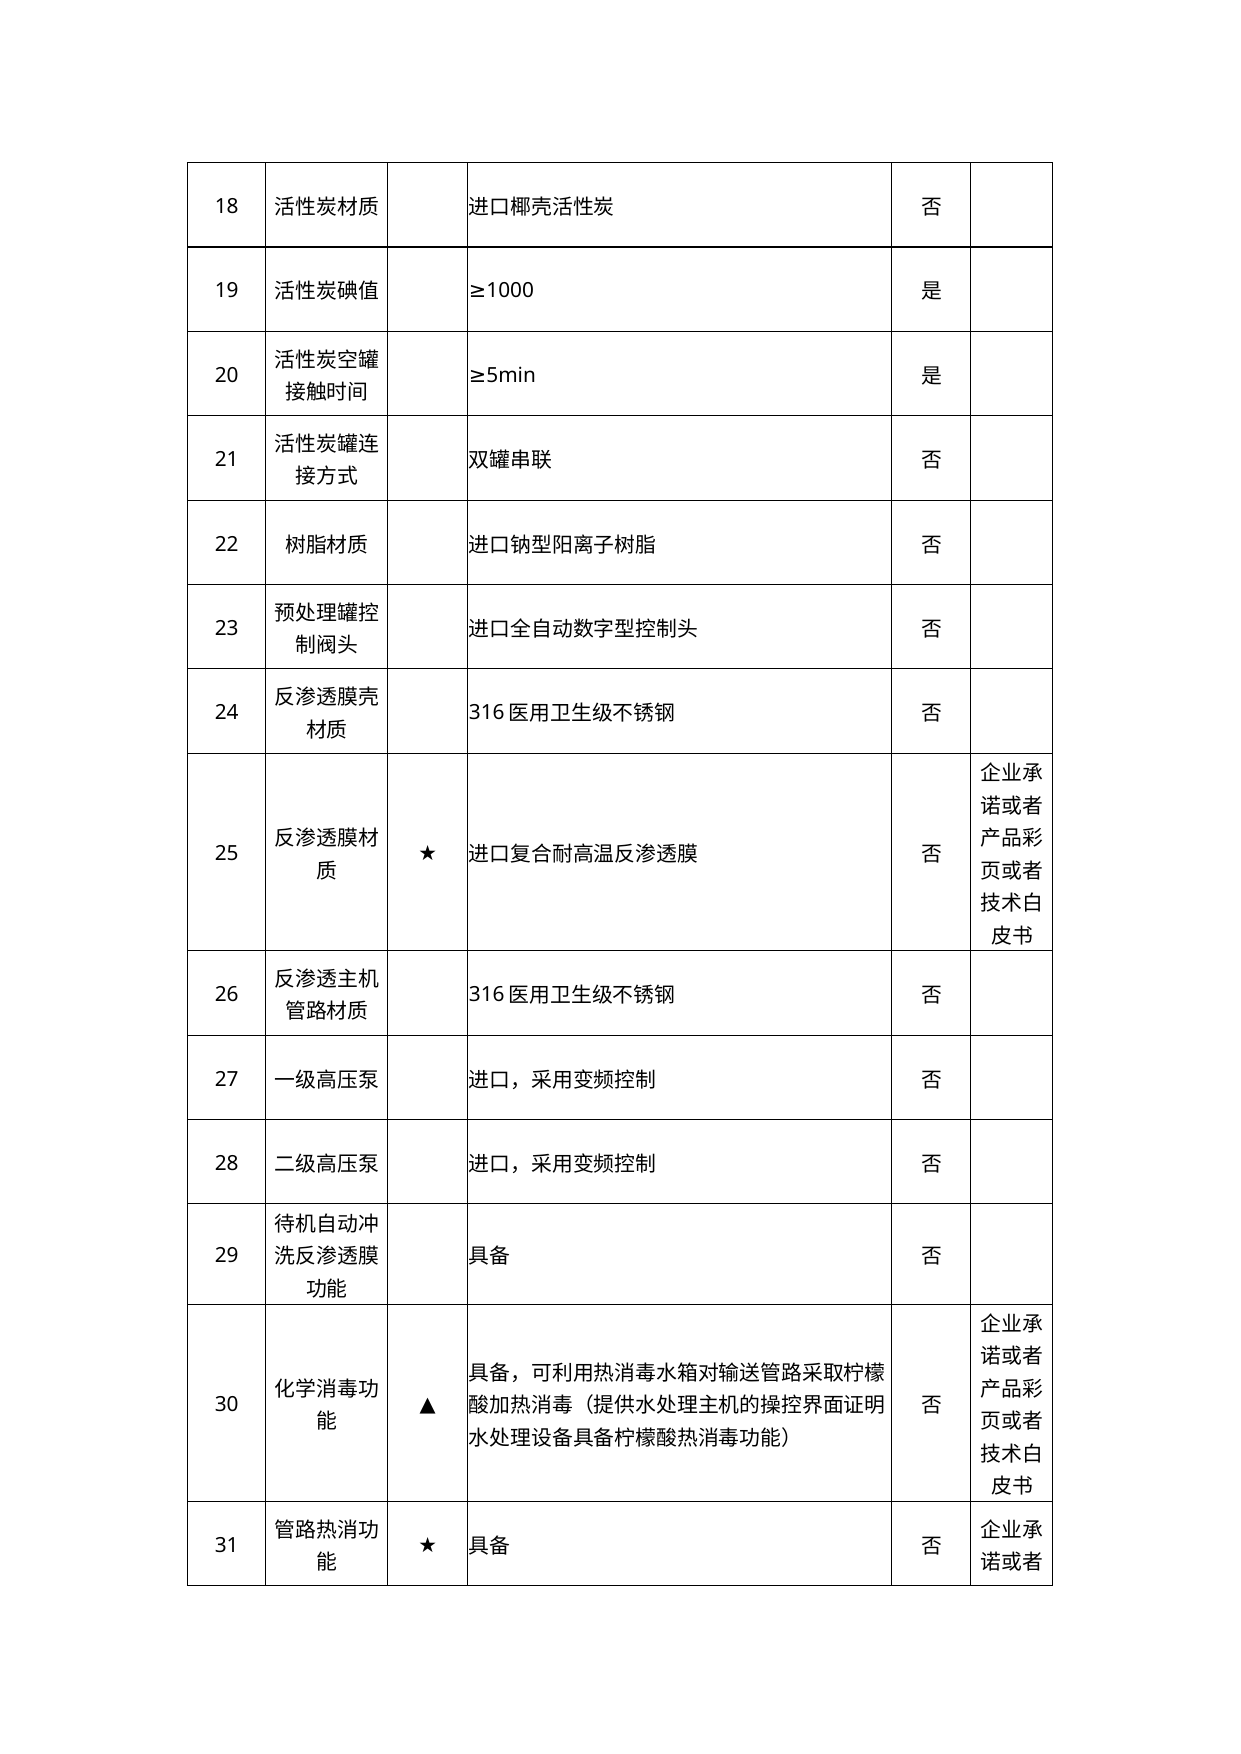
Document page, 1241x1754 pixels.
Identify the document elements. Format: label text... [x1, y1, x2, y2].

table_cell [388, 416, 467, 499]
table_cell 否 [892, 669, 970, 753]
table_cell 28 [188, 1120, 265, 1203]
table_cell 否 [892, 754, 970, 950]
table_cell 活性炭材质 [266, 163, 387, 246]
table_cell 反渗透膜材质 [266, 754, 387, 950]
table_cell [971, 416, 1052, 499]
table_cell [388, 1036, 467, 1119]
table_cell 是 [892, 248, 970, 331]
table_cell [971, 1204, 1052, 1303]
table_cell [971, 501, 1052, 584]
table_cell 树脂材质 [266, 501, 387, 584]
table_cell [971, 585, 1052, 668]
table_cell 预处理罐控制阀头 [266, 585, 387, 668]
table_cell [388, 585, 467, 668]
table_cell 26 [188, 951, 265, 1034]
table_cell 否 [892, 1305, 970, 1501]
table_cell ★ [388, 754, 467, 950]
table_cell 进口全自动数字型控制头 [468, 585, 891, 668]
table_cell 反渗透主机管路材质 [266, 951, 387, 1034]
table_cell 化学消毒功能 [266, 1305, 387, 1501]
table_cell [388, 163, 467, 246]
table_cell [971, 951, 1052, 1034]
table_cell [388, 501, 467, 584]
table_cell 24 [188, 669, 265, 753]
table_cell 18 [188, 163, 265, 246]
table_cell 是 [892, 332, 970, 415]
table_cell [388, 332, 467, 415]
table_cell ▲ [388, 1305, 467, 1501]
table_cell 否 [892, 1120, 970, 1203]
table_cell 待机自动冲洗反渗透膜功能 [266, 1204, 387, 1303]
table_cell 30 [188, 1305, 265, 1501]
table_cell [388, 669, 467, 753]
table_cell ★ [388, 1502, 467, 1585]
table_cell 25 [188, 754, 265, 950]
table_cell 进口椰壳活性炭 [468, 163, 891, 246]
table_cell 否 [892, 1204, 970, 1303]
table_cell 否 [892, 1036, 970, 1119]
table_cell [388, 1120, 467, 1203]
table_cell [388, 248, 467, 331]
table_cell 否 [892, 585, 970, 668]
table_cell 企业承诺或者产品彩页或者技术白皮书 [971, 754, 1052, 950]
table_cell 否 [892, 501, 970, 584]
table_cell 企业承诺或者产品彩页或者技术白皮书 [971, 1502, 1052, 1585]
table_cell [971, 1036, 1052, 1119]
table_cell [971, 163, 1052, 246]
table_cell 进口，采用变频控制 [468, 1036, 891, 1119]
table_cell 31 [188, 1502, 265, 1585]
table_cell 27 [188, 1036, 265, 1119]
table_cell [388, 951, 467, 1034]
table_cell 19 [188, 248, 265, 331]
table_cell 否 [892, 1502, 970, 1585]
table_cell 具备 [468, 1502, 891, 1585]
table_cell 23 [188, 585, 265, 668]
table_cell 双罐串联 [468, 416, 891, 499]
table_cell 21 [188, 416, 265, 499]
table_cell 具备 [468, 1204, 891, 1303]
table_cell 活性炭空罐接触时间 [266, 332, 387, 415]
table_cell 二级高压泵 [266, 1120, 387, 1203]
table_cell 29 [188, 1204, 265, 1303]
table_cell ≥5min [468, 332, 891, 415]
table_cell [971, 248, 1052, 331]
table_cell 22 [188, 501, 265, 584]
table_cell [388, 1204, 467, 1303]
table_cell 否 [892, 416, 970, 499]
table_cell 316医用卫生级不锈钢 [468, 951, 891, 1034]
table_cell 316医用卫生级不锈钢 [468, 669, 891, 753]
table_cell 进口复合耐高温反渗透膜 [468, 754, 891, 950]
table_cell 进口，采用变频控制 [468, 1120, 891, 1203]
table_cell 20 [188, 332, 265, 415]
table_cell 否 [892, 951, 970, 1034]
table_cell 活性炭碘值 [266, 248, 387, 331]
table_cell 管路热消功能 [266, 1502, 387, 1585]
table_cell [971, 332, 1052, 415]
table_cell [971, 1120, 1052, 1203]
table_cell 具备，可利用热消毒水箱对输送管路采取柠檬酸加热消毒（提供水处理主机的操控界面证明水处理设备具备柠檬酸热消毒功能） [468, 1305, 891, 1501]
table_cell 否 [892, 163, 970, 246]
table_cell 活性炭罐连接方式 [266, 416, 387, 499]
table_cell 企业承诺或者产品彩页或者技术白皮书 [971, 1305, 1052, 1501]
table_cell 反渗透膜壳材质 [266, 669, 387, 753]
table_cell ≥1000 [468, 248, 891, 331]
table_cell 进口钠型阳离子树脂 [468, 501, 891, 584]
table_cell 一级高压泵 [266, 1036, 387, 1119]
table_cell [971, 669, 1052, 753]
